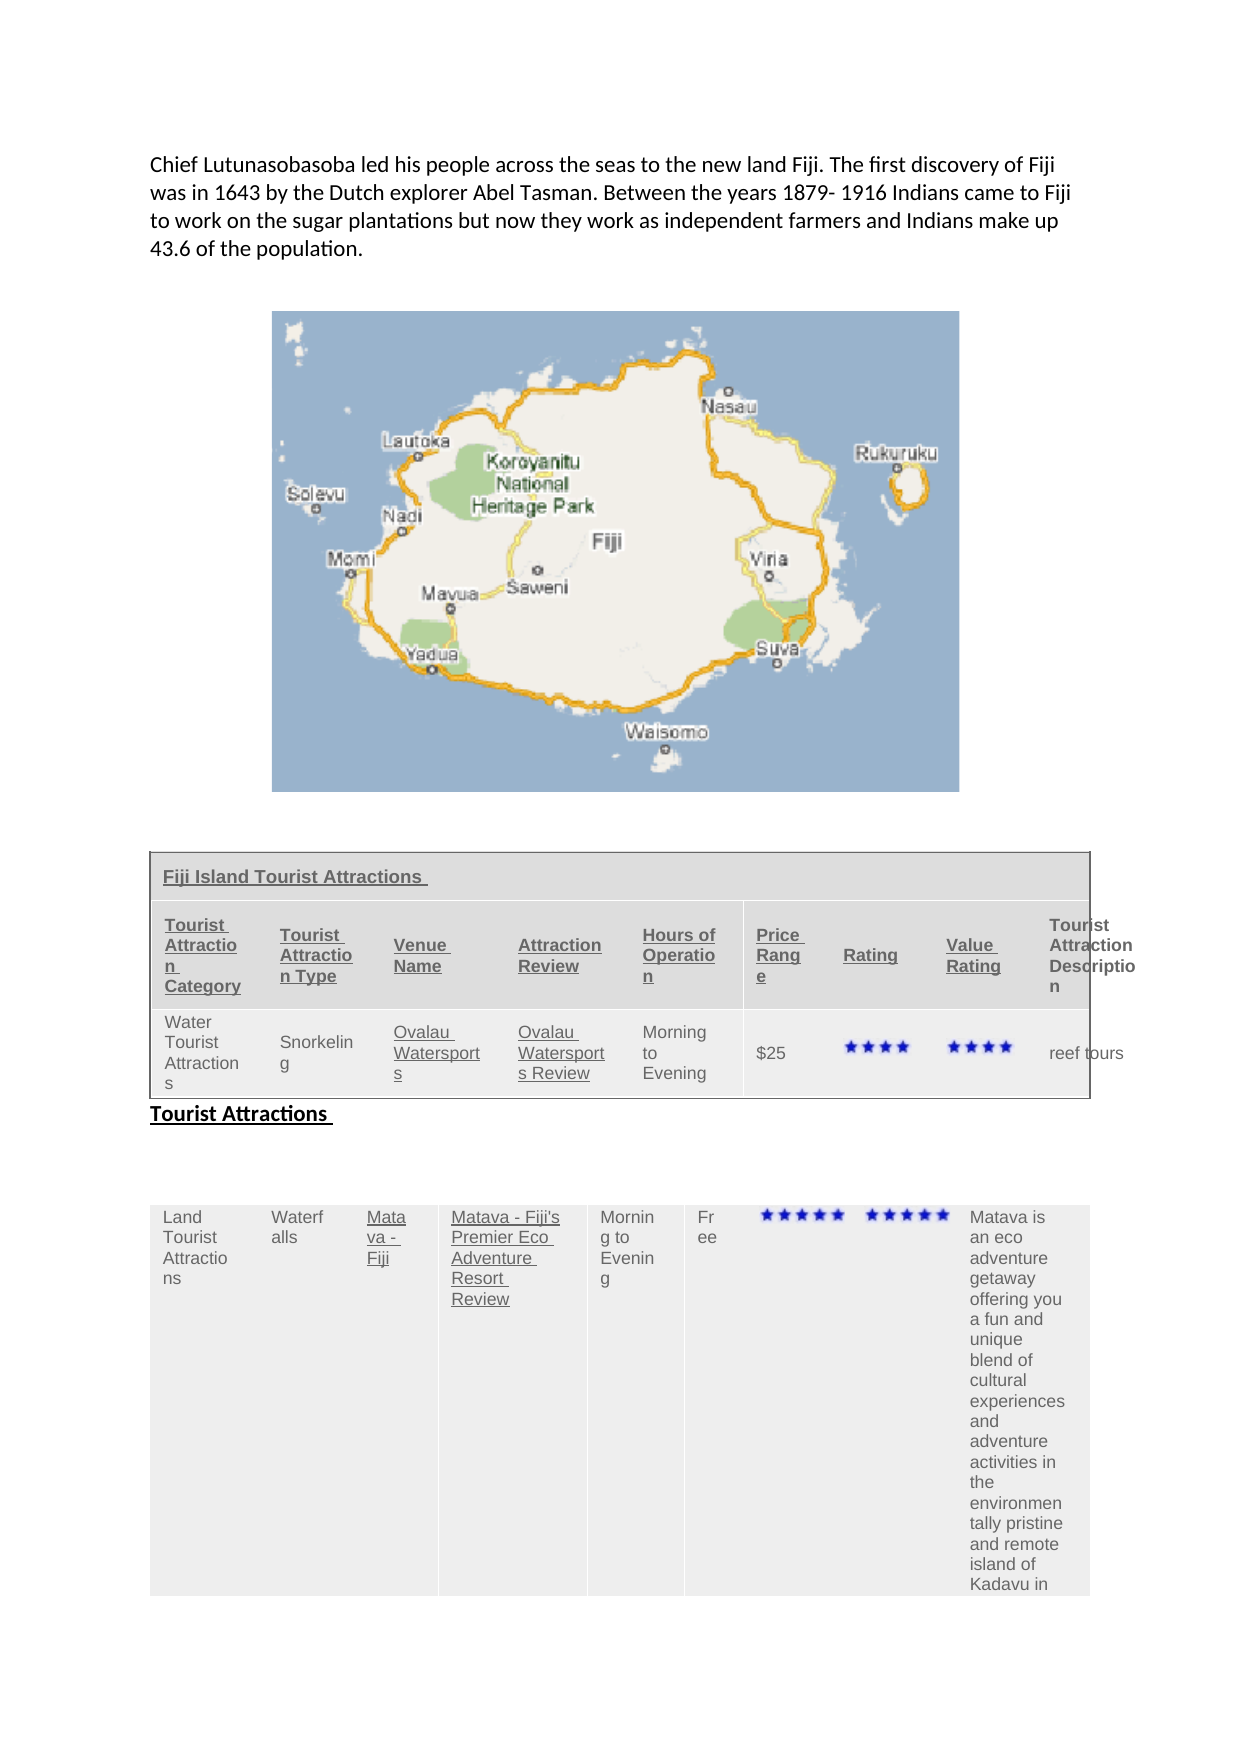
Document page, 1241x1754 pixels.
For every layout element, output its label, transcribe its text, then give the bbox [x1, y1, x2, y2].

table_header Waterfalls [258, 1205, 354, 1596]
text Tourist Attractions [150, 1099, 1090, 1127]
picture [946, 1038, 1015, 1056]
picture [864, 1206, 951, 1224]
picture [759, 1206, 845, 1224]
table_header Fiji Island Tourist Attractions [151, 853, 1089, 900]
table_header Matava - Fiji [354, 1205, 438, 1596]
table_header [439, 1205, 587, 1596]
table_header [746, 1205, 852, 1596]
text Chief Lutunasobasoba led his people across the seas to the new land Fiji. The first discovery of Fiji was in 1643 by the Dutch explorer Abel Tasman. Between the years 1879- 1916 Indians came to Fiji to work on the sugar plantations but now they work as independent farmers and Indians make up 43.6 of the population. [150, 150, 1090, 262]
table_header Morning to Evening [588, 1205, 684, 1596]
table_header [150, 1205, 258, 1596]
table_header Free [685, 1205, 746, 1596]
picture [271, 311, 960, 792]
table_header [852, 1205, 957, 1596]
picture [843, 1038, 912, 1056]
